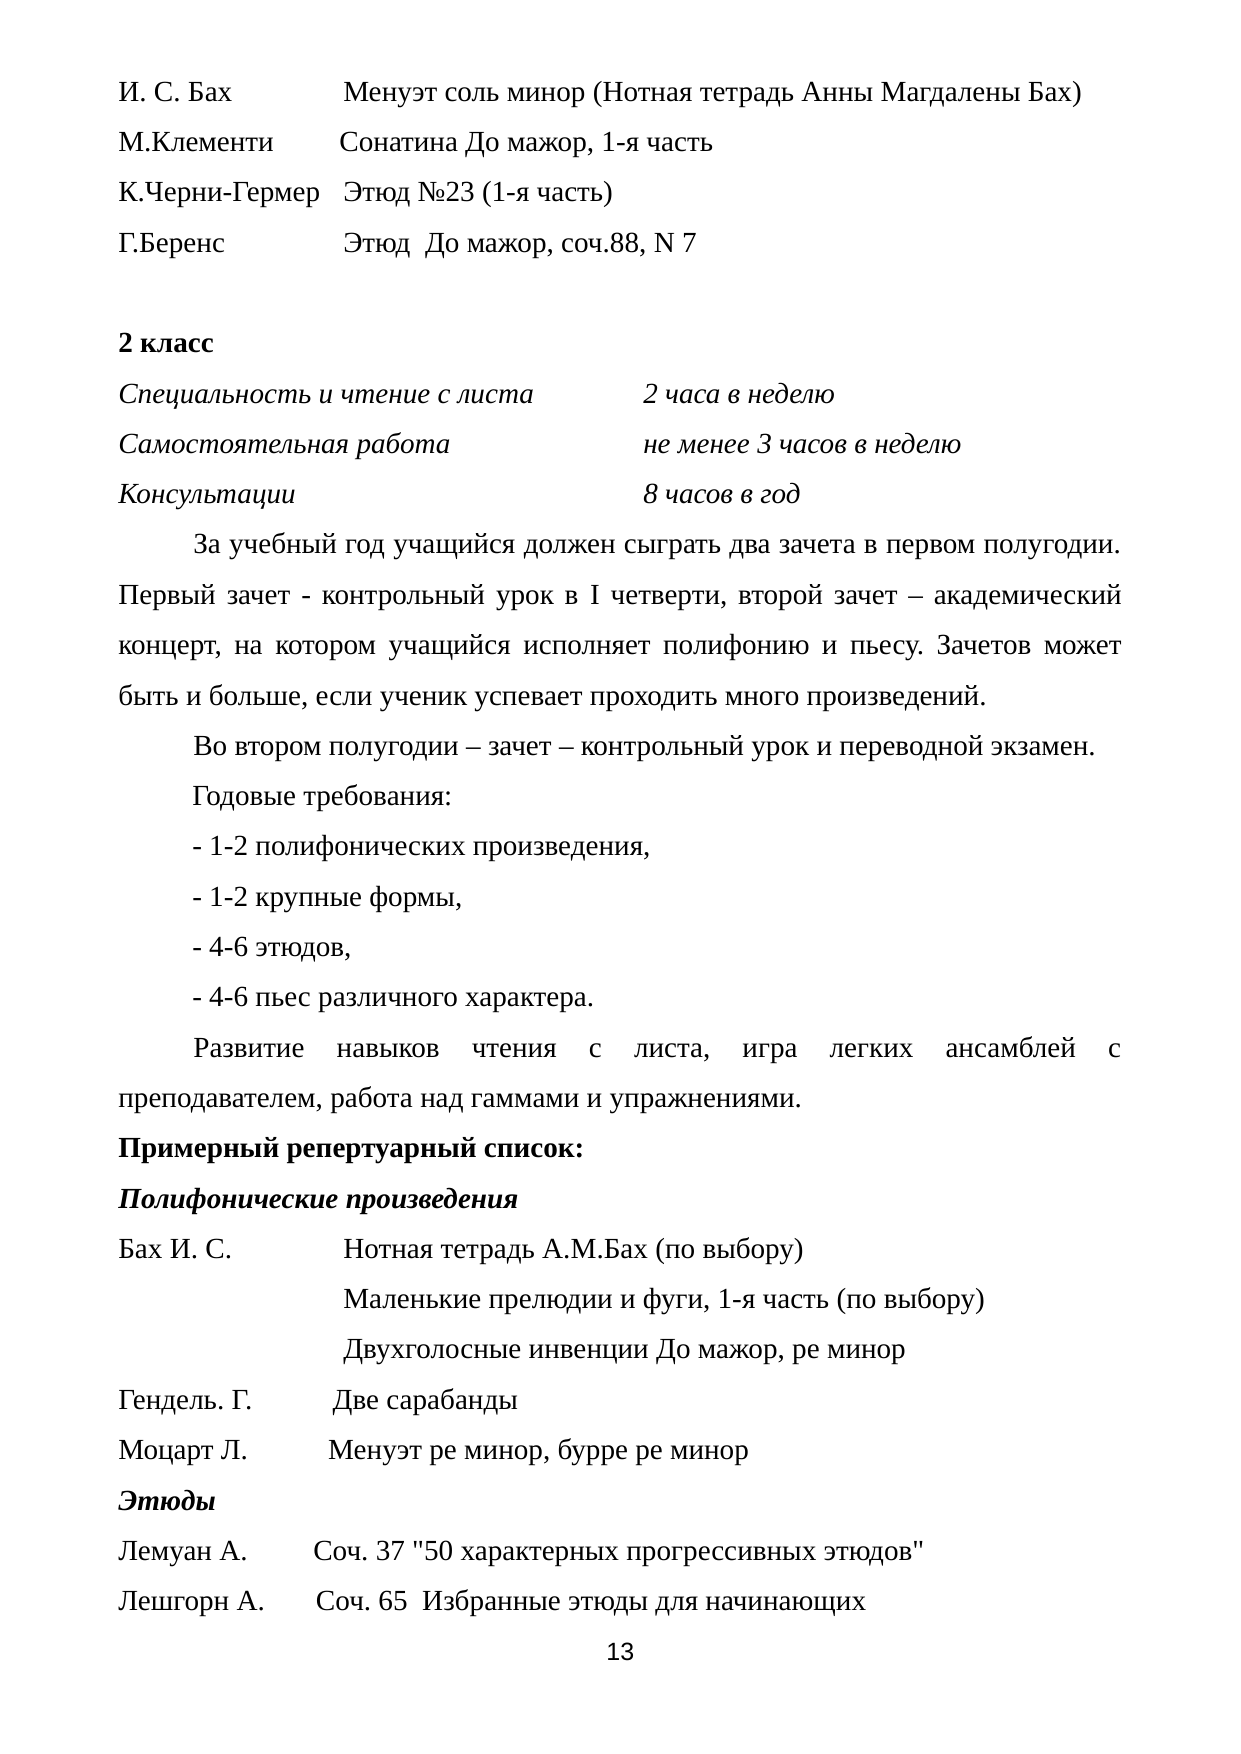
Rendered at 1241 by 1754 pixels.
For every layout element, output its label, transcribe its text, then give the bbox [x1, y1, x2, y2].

text Специальность и чтение с листа 2 часа в неделю [118, 376, 1122, 409]
text За учебный год учащийся должен сыграть два зачета в первом полугодии. Первый зачет - контрольный урок в I четверти, второй зачет – академический концерт, на котором учащийся исполняет полифонию и пьесу. Зачетов может быть и больше, если ученик успевает проходить много произведений. [118, 527, 1122, 711]
text Примерный репертуарный список: [118, 1130, 1122, 1164]
text Консультации 8 часов в год [118, 476, 1122, 510]
text Двухголосные инвенции До мажор, ре минор [118, 1332, 1122, 1365]
text Этюды [118, 1483, 1122, 1516]
text Полифонические произведения [118, 1181, 1122, 1214]
text Самостоятельная работа не менее 3 часов в неделю [118, 426, 1122, 459]
text - 1-2 крупные формы, [118, 879, 1122, 912]
text М.Клементи Сонатина До мажор, 1-я часть [118, 124, 1122, 158]
text - 1-2 полифонических произведения, [118, 828, 1122, 862]
text Годовые требования: [118, 778, 1122, 812]
text И. С. Бах Менуэт соль минор (Нотная тетрадь Анны Магдалены Бах) [118, 74, 1122, 107]
text Г.Беренс Этюд До мажор, соч.88, N 7 [118, 225, 1122, 258]
text Маленькие прелюдии и фуги, 1-я часть (по выбору) [118, 1281, 1122, 1315]
text Гендель. Г. Две сарабанды [118, 1382, 1122, 1416]
text Во втором полугодии – зачет – контрольный урок и переводной экзамен. [118, 728, 1122, 761]
text Бах И. С. Нотная тетрадь А.М.Бах (по выбору) [118, 1231, 1122, 1264]
text Лешгорн А. Соч. 65 Избранные этюды для начинающих [118, 1583, 1122, 1617]
text - 4-6 пьес различного характера. [118, 979, 1122, 1013]
text Моцарт Л. Менуэт ре минор, бурре ре минор [118, 1432, 1122, 1466]
text Развитие навыков чтения с листа, игра легких ансамблей с преподавателем, работа над гаммами и упражнениями. [118, 1030, 1122, 1114]
text 2 класс [118, 325, 1122, 359]
text К.Черни-Гермер Этюд №23 (1-я часть) [118, 174, 1122, 208]
text Лемуан А. Соч. 37 "50 характерных прогрессивных этюдов" [118, 1533, 1122, 1566]
text - 4-6 этюдов, [118, 929, 1122, 963]
